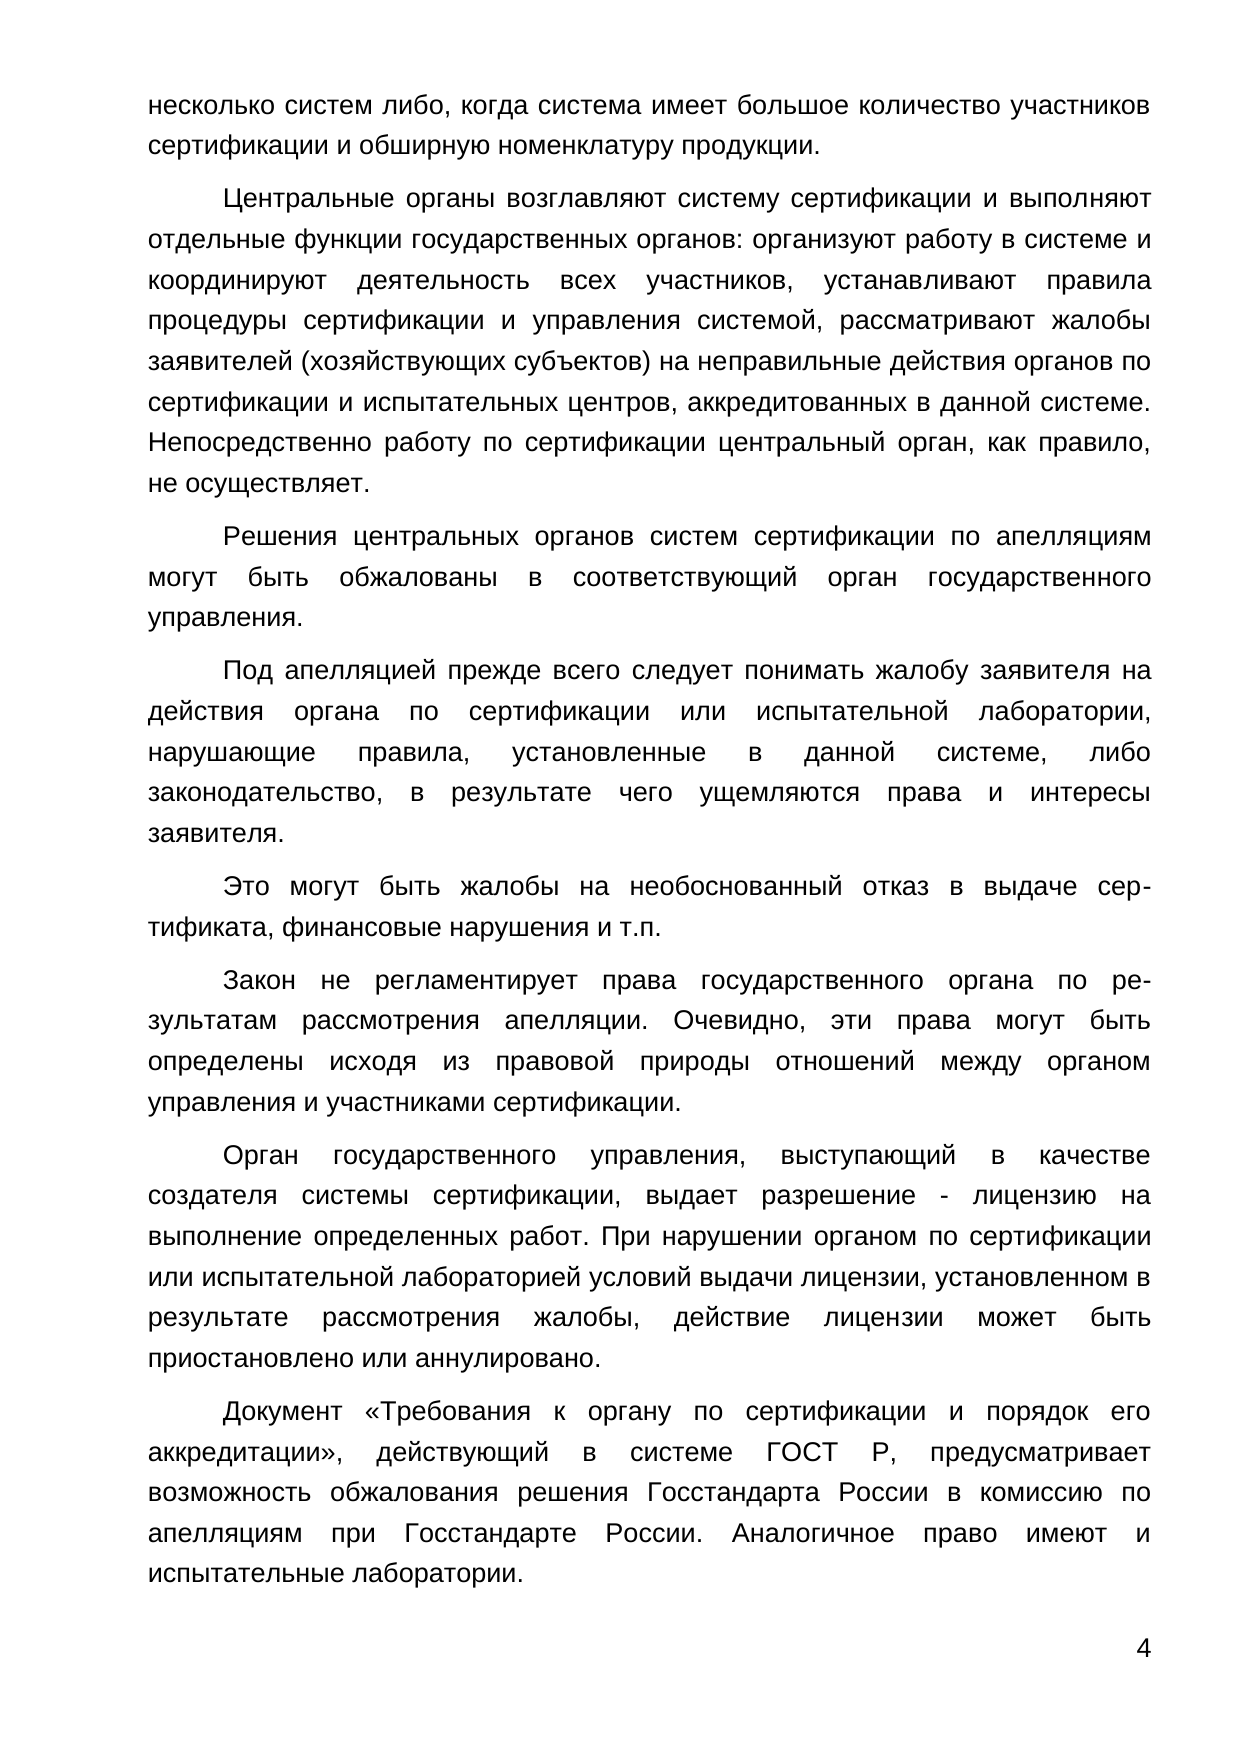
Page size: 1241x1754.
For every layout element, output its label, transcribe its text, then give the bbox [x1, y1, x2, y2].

text Документ «Требования к органу по сертификации и порядок его аккредитации», действующий в системе ГОСТ Р, предусматривает возможность обжалования решения Госстандарта России в комиссию по апелляциям при Госстандарте России. Аналогичное право имеют и испытательные лаборатории. [148, 1395, 1152, 1589]
text Это могут быть жалобы на необоснованный отказ в выдаче сертификата, финансовые нарушения и т.п. [148, 870, 1152, 942]
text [148, 89, 1152, 161]
text Центральные органы возглавляют систему сертификации и выполняют отдельные функции государственных органов: организуют работу в системе и координируют деятельность всех участников, устанавливают правила процедуры сертификации и управления системой, рассматривают жалобы заявителей (хозяйствующих субъектов) на неправильные действия органов по сертификации и испытательных центров, аккредитованных в данной системе. Непосредственно работу по сертификации центральный орган, как правило, не осуществляет. [148, 182, 1152, 498]
text Решения центральных органов систем сертификации по апелляциям могут быть обжалованы в соответствующий орган государственного управления. [148, 520, 1152, 632]
text Под апелляцией прежде всего следует понимать жалобу заявителя на действия органа по сертификации или испытательной лаборатории, нарушающие правила, установленные в данной системе, либо законодательство, в результате чего ущемляются права и интересы заявителя. [148, 654, 1152, 848]
text Закон не регламентирует права государственного органа по результатам рассмотрения апелляции. Очевидно, эти права могут быть определены исходя из правовой природы отношений между органом управления и участниками сертификации. [148, 964, 1152, 1117]
text Орган государственного управления, выступающий в качестве создателя системы сертификации, выдает разрешение - лицензию на выполнение определенных работ. При нарушении органом по сертификации или испытательной лабораторией условий выдачи лицензии, установленном в результате рассмотрения жалобы, действие лицензии может быть приостановлено или аннулировано. [148, 1139, 1152, 1373]
